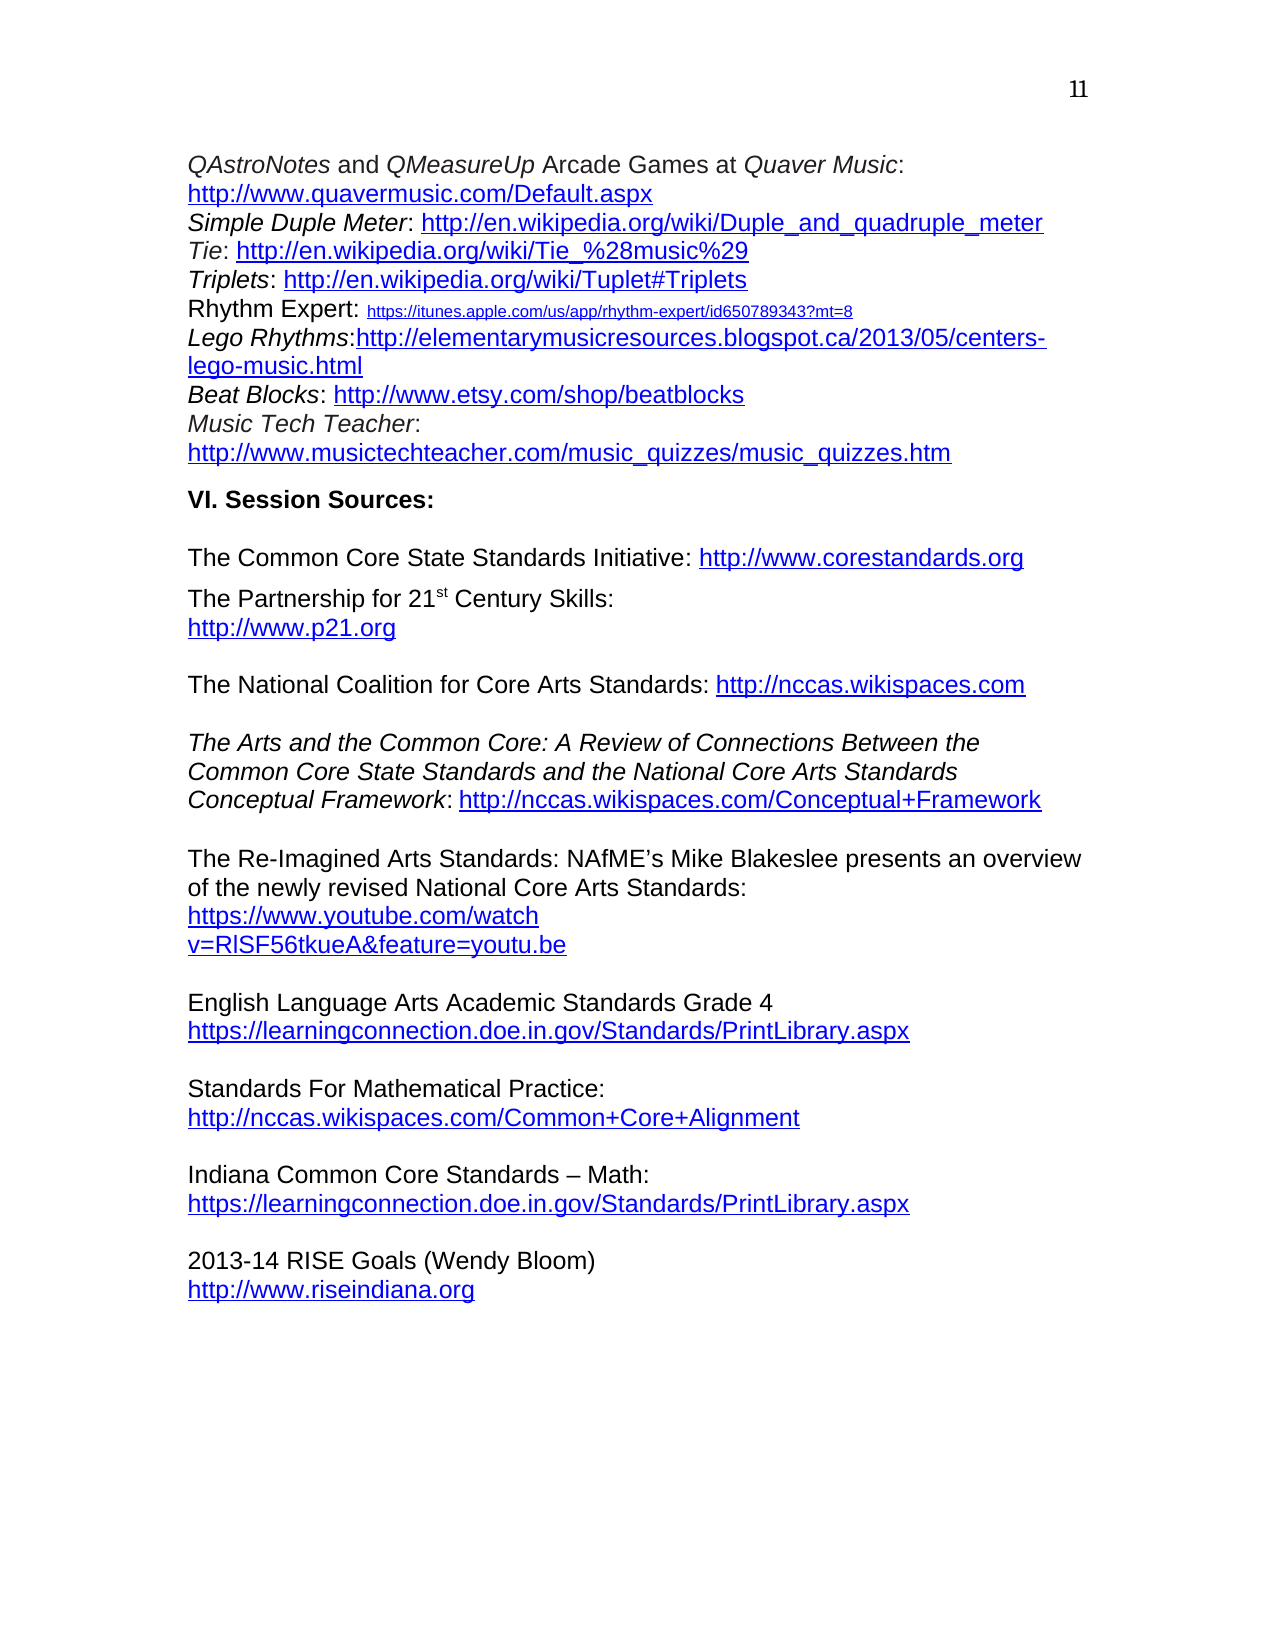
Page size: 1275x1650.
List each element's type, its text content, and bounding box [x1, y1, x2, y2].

text Standards For Mathematical Practice: [187, 1074, 1087, 1103]
text The Arts and the Common Core: A Review of Connections Between the Common Core State Standards and the National Core Arts Standards Conceptual Framework: http://nccas.wikispaces.com/Conceptual+Framework [187, 728, 1087, 815]
text Indiana Common Core Standards – Math: [187, 1160, 1087, 1189]
text Rhythm Expert: https://itunes.apple.com/us/app/rhythm-expert/id650789343?mt=8 [187, 294, 1087, 322]
text VI. Session Sources: [187, 485, 1087, 514]
text 2013-14 RISE Goals (Wendy Bloom) [187, 1246, 1087, 1275]
text http://www.riseindiana.org [187, 1275, 1087, 1304]
text https://www.youtube.com/watch [187, 901, 1087, 930]
text Beat Blocks: http://www.etsy.com/shop/beatblocks [187, 380, 1087, 409]
text The National Coalition for Core Arts Standards: http://nccas.wikispaces.com [187, 670, 1087, 699]
text The Partnership for 21st Century Skills: [187, 584, 1087, 613]
text http://nccas.wikispaces.com/Common+Core+Alignment [187, 1103, 1087, 1131]
text The Common Core State Standards Initiative: http://www.corestandards.org [187, 543, 1087, 572]
text http://www.p21.org [187, 613, 1087, 642]
text http://www.musictechteacher.com/music_quizzes/music_quizzes.htm [187, 437, 1087, 466]
text Music Tech Teacher: [187, 409, 1087, 437]
text https://learningconnection.doe.in.gov/Standards/PrintLibrary.aspx [187, 1016, 1087, 1045]
text Tie: http://en.wikipedia.org/wiki/Tie_%28music%29 [187, 236, 1087, 265]
text The Re-Imagined Arts Standards: NAfME’s Mike Blakeslee presents an overview of the newly revised National Core Arts Standards: [187, 844, 1087, 901]
text QAstroNotes and QMeasureUp Arcade Games at Quaver Music: http://www.quavermusic.com/Default.aspx [187, 150, 1087, 207]
text v=RlSF56tkueA&feature=youtu.be [187, 930, 1087, 959]
text Simple Duple Meter: http://en.wikipedia.org/wiki/Duple_and_quadruple_meter [187, 207, 1087, 236]
text Lego Rhythms:http://elementarymusicresources.blogspot.ca/2013/05/centers-lego-music.html [187, 322, 1087, 380]
text Triplets: http://en.wikipedia.org/wiki/Tuplet#Triplets [187, 265, 1087, 294]
text English Language Arts Academic Standards Grade 4 [187, 988, 1087, 1016]
text https://learningconnection.doe.in.gov/Standards/PrintLibrary.aspx [187, 1189, 1087, 1218]
